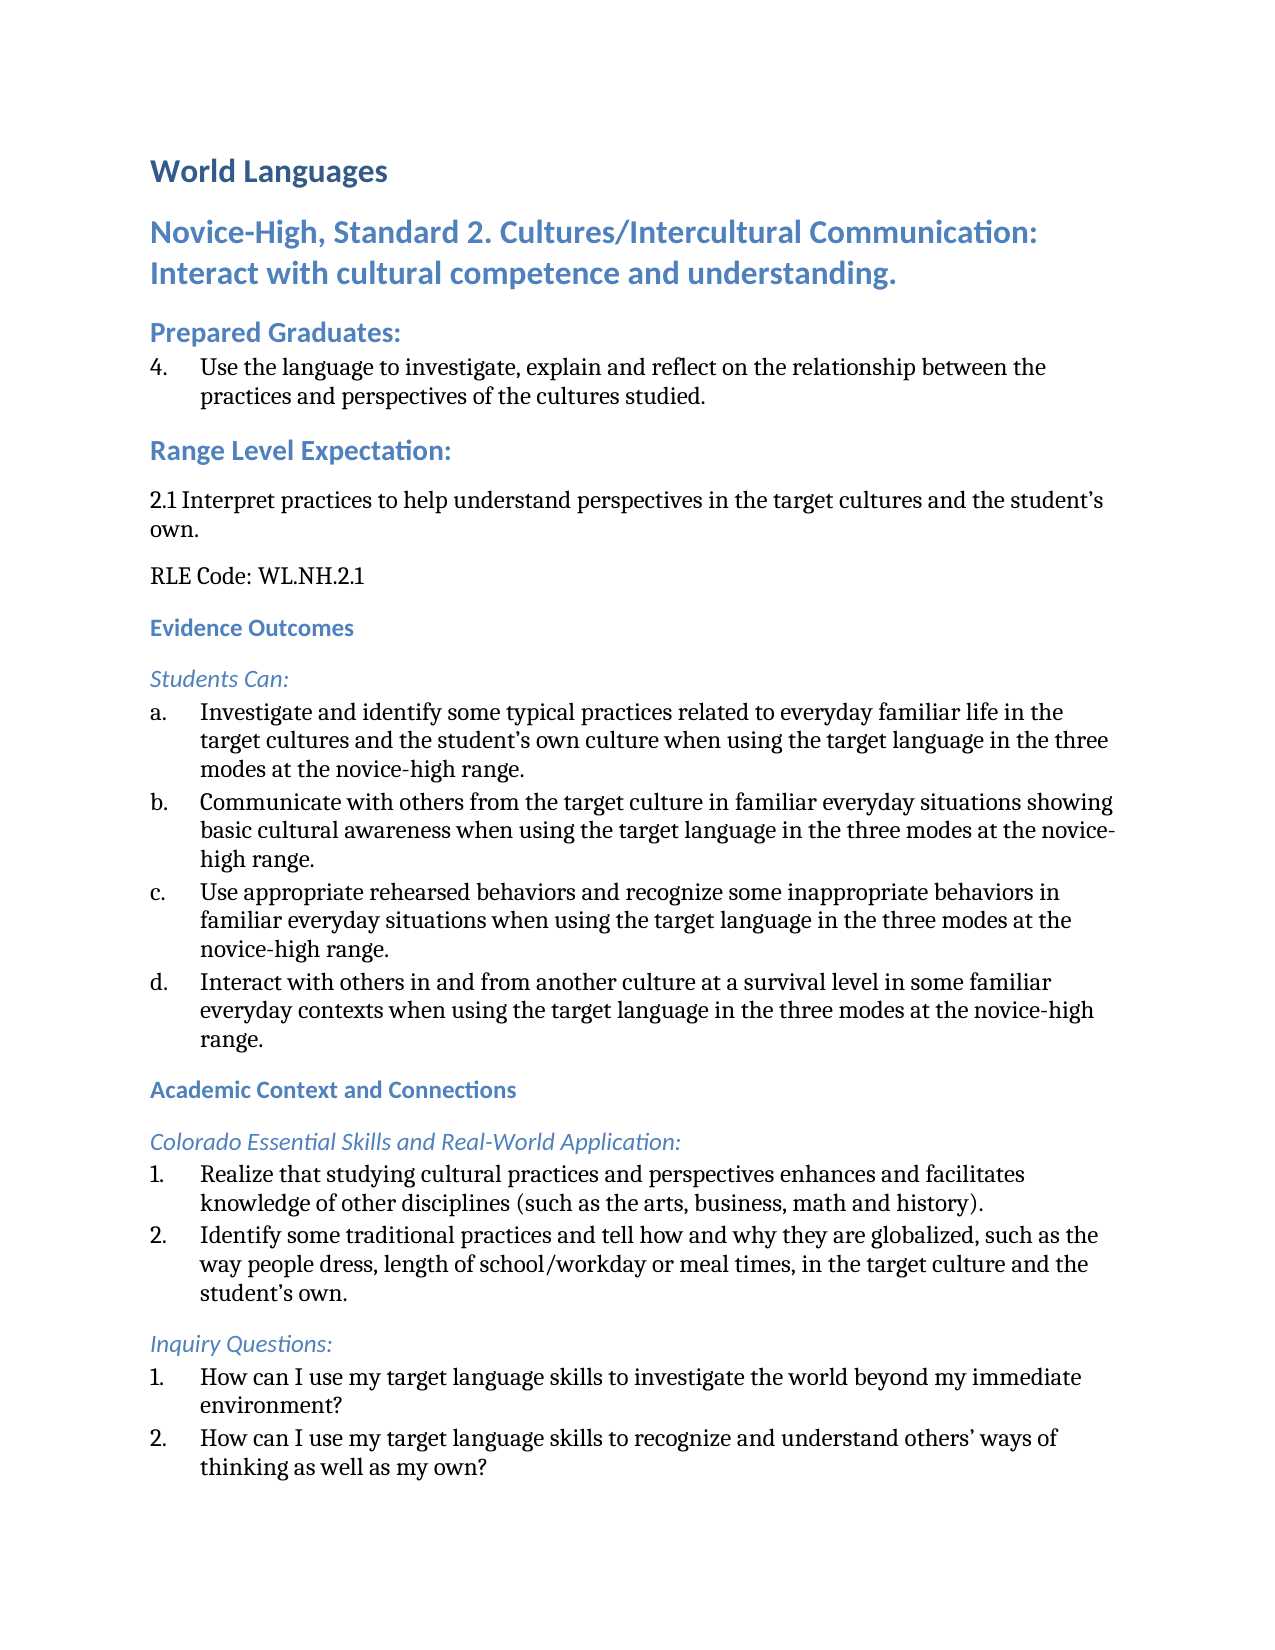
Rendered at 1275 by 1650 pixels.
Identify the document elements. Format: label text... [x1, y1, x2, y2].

list Realize that studying cultural practices and perspectives enhances and facilitates knowledge of other disciplines (such as the arts, business, math and history). [150, 1160, 1125, 1218]
subtitle Academic Context and Connections [150, 1074, 1125, 1105]
subtitle World Languages [150, 150, 1125, 191]
list How can I use my target language skills to investigate the world beyond my immediate environment? [150, 1363, 1125, 1420]
text 2.1 Interpret practices to help understand perspectives in the target cultures and the student’s own. [150, 486, 1125, 543]
text RLE Code: WL.NH.2.1 [150, 562, 1125, 591]
subtitle Novice-High, Standard 2. Cultures/Intercultural Communication: Interact with cultural competence and understanding. [150, 212, 1125, 293]
list Interact with others in and from another culture at a survival level in some familiar everyday contexts when using the target language in the three modes at the novice-high range. [150, 967, 1125, 1054]
subtitle Range Level Expectation: [150, 432, 1125, 467]
subtitle Evidence Outcomes [150, 612, 1125, 642]
subtitle Students Can: [150, 663, 1125, 694]
subtitle Prepared Graduates: [150, 314, 1125, 349]
list Use the language to investigate, explain and reflect on the relationship between the practices and perspectives of the cultures studied. [150, 353, 1125, 411]
list Identify some traditional practices and tell how and why they are globalized, such as the way people dress, length of school/workday or meal times, in the target culture and the student’s own. [150, 1221, 1125, 1308]
subtitle Inquiry Questions: [150, 1328, 1125, 1359]
list Use appropriate rehearsed behaviors and recognize some inappropriate behaviors in familiar everyday situations when using the target language in the three modes at the novice-high range. [150, 877, 1125, 964]
subtitle Colorado Essential Skills and Real-World Application: [150, 1126, 1125, 1156]
list Communicate with others from the target culture in familiar everyday situations showing basic cultural awareness when using the target language in the three modes at the novice-high range. [150, 787, 1125, 874]
list How can I use my target language skills to recognize and understand others’ ways of thinking as well as my own? [150, 1424, 1125, 1481]
list Investigate and identify some typical practices related to everyday familiar life in the target cultures and the student’s own culture when using the target language in the three modes at the novice-high range. [150, 697, 1125, 784]
